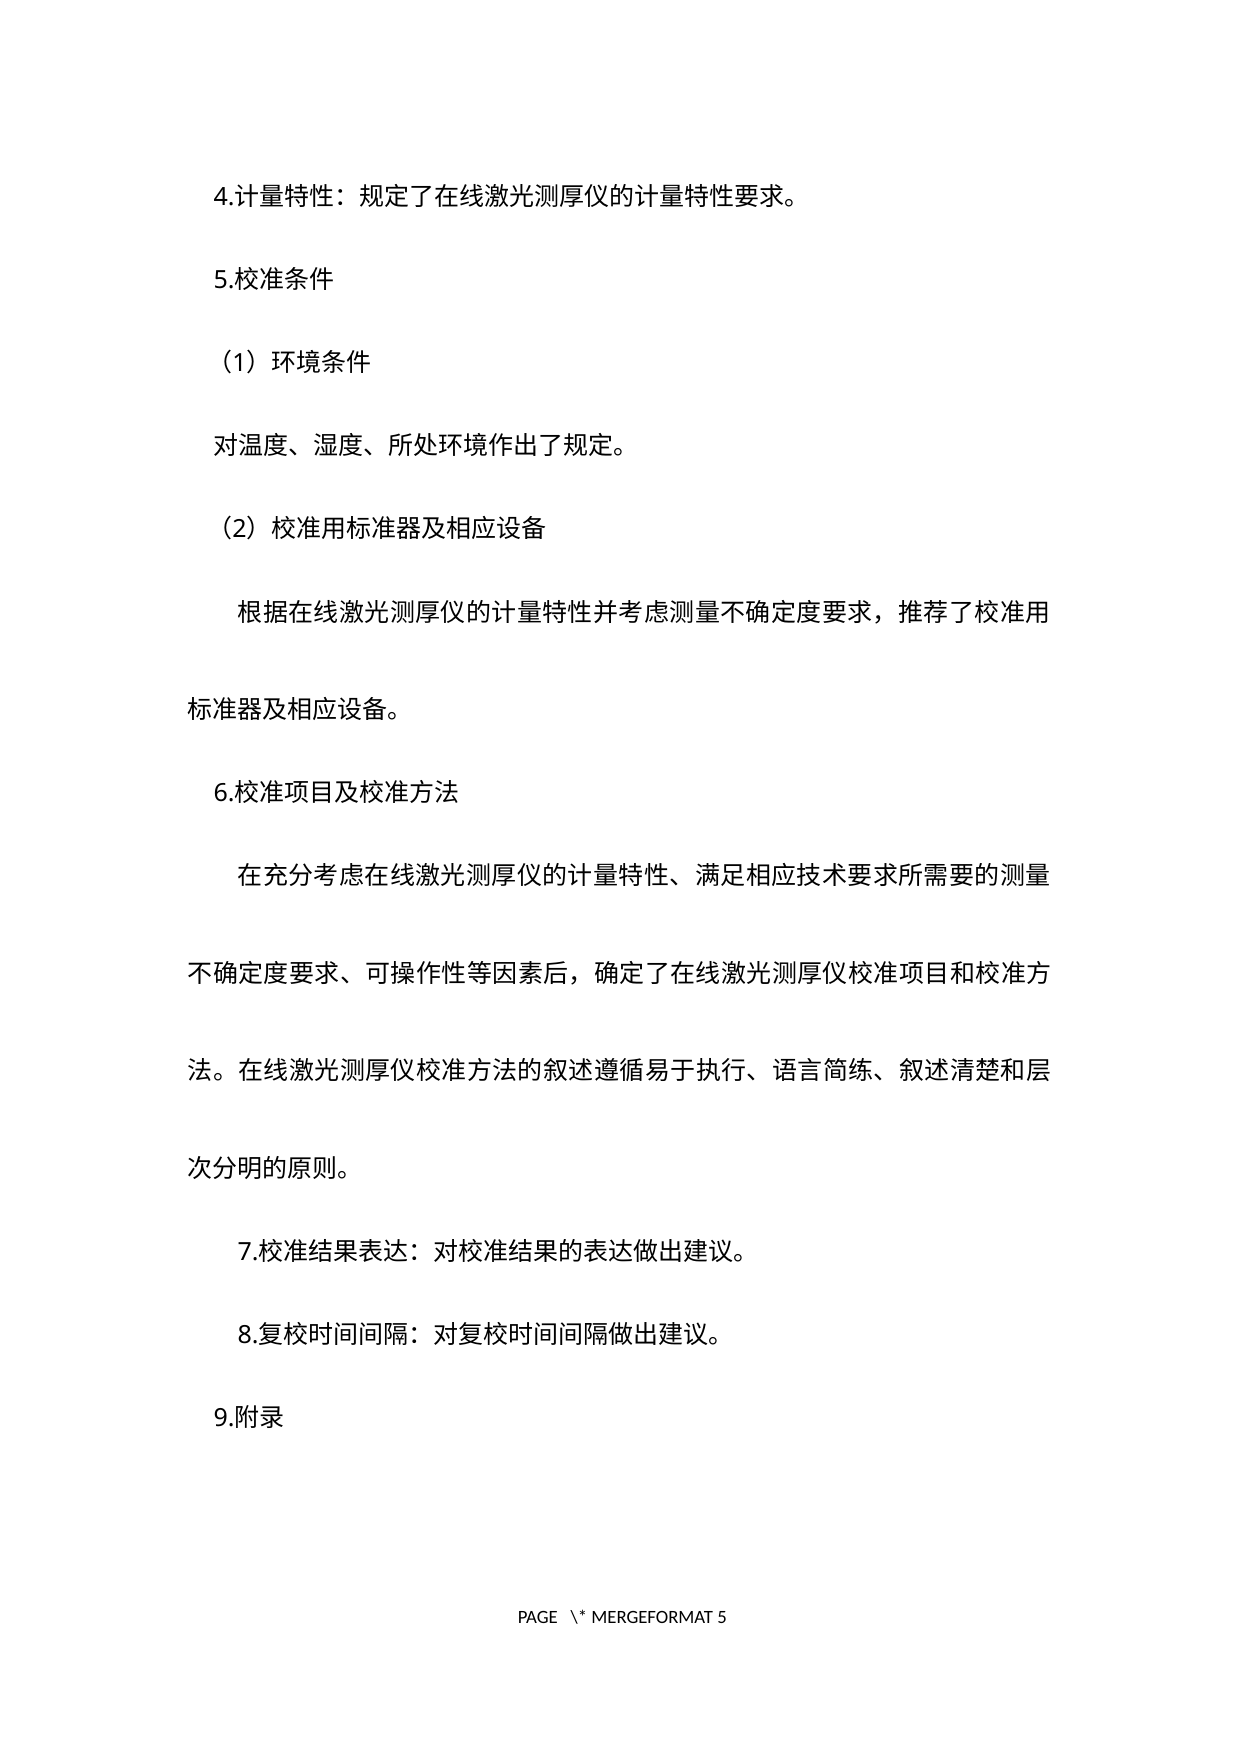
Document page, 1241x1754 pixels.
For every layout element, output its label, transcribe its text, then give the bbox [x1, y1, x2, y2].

text 9.附录 [187, 1383, 1053, 1448]
text 在充分考虑在线激光测厚仪的计量特性、满足相应技术要求所需要的测量不确定度要求、可操作性等因素后，确定了在线激光测厚仪校准项目和校准方法。在线激光测厚仪校准方法的叙述遵循易于执行、语言简练、叙述清楚和层次分明的原则。 [187, 841, 1053, 1199]
text 对温度、湿度、所处环境作出了规定。 [187, 411, 1053, 476]
text 5.校准条件 [187, 245, 1053, 310]
text 8.复校时间间隔：对复校时间间隔做出建议。 [187, 1300, 1053, 1365]
text （2）校准用标准器及相应设备 [187, 494, 1053, 559]
text 6.校准项目及校准方法 [187, 758, 1053, 823]
text 根据在线激光测厚仪的计量特性并考虑测量不确定度要求，推荐了校准用标准器及相应设备。 [187, 578, 1053, 740]
text （1）环境条件 [187, 328, 1053, 393]
text 7.校准结果表达：对校准结果的表达做出建议。 [187, 1217, 1053, 1282]
text 4.计量特性：规定了在线激光测厚仪的计量特性要求。 [187, 162, 1053, 227]
